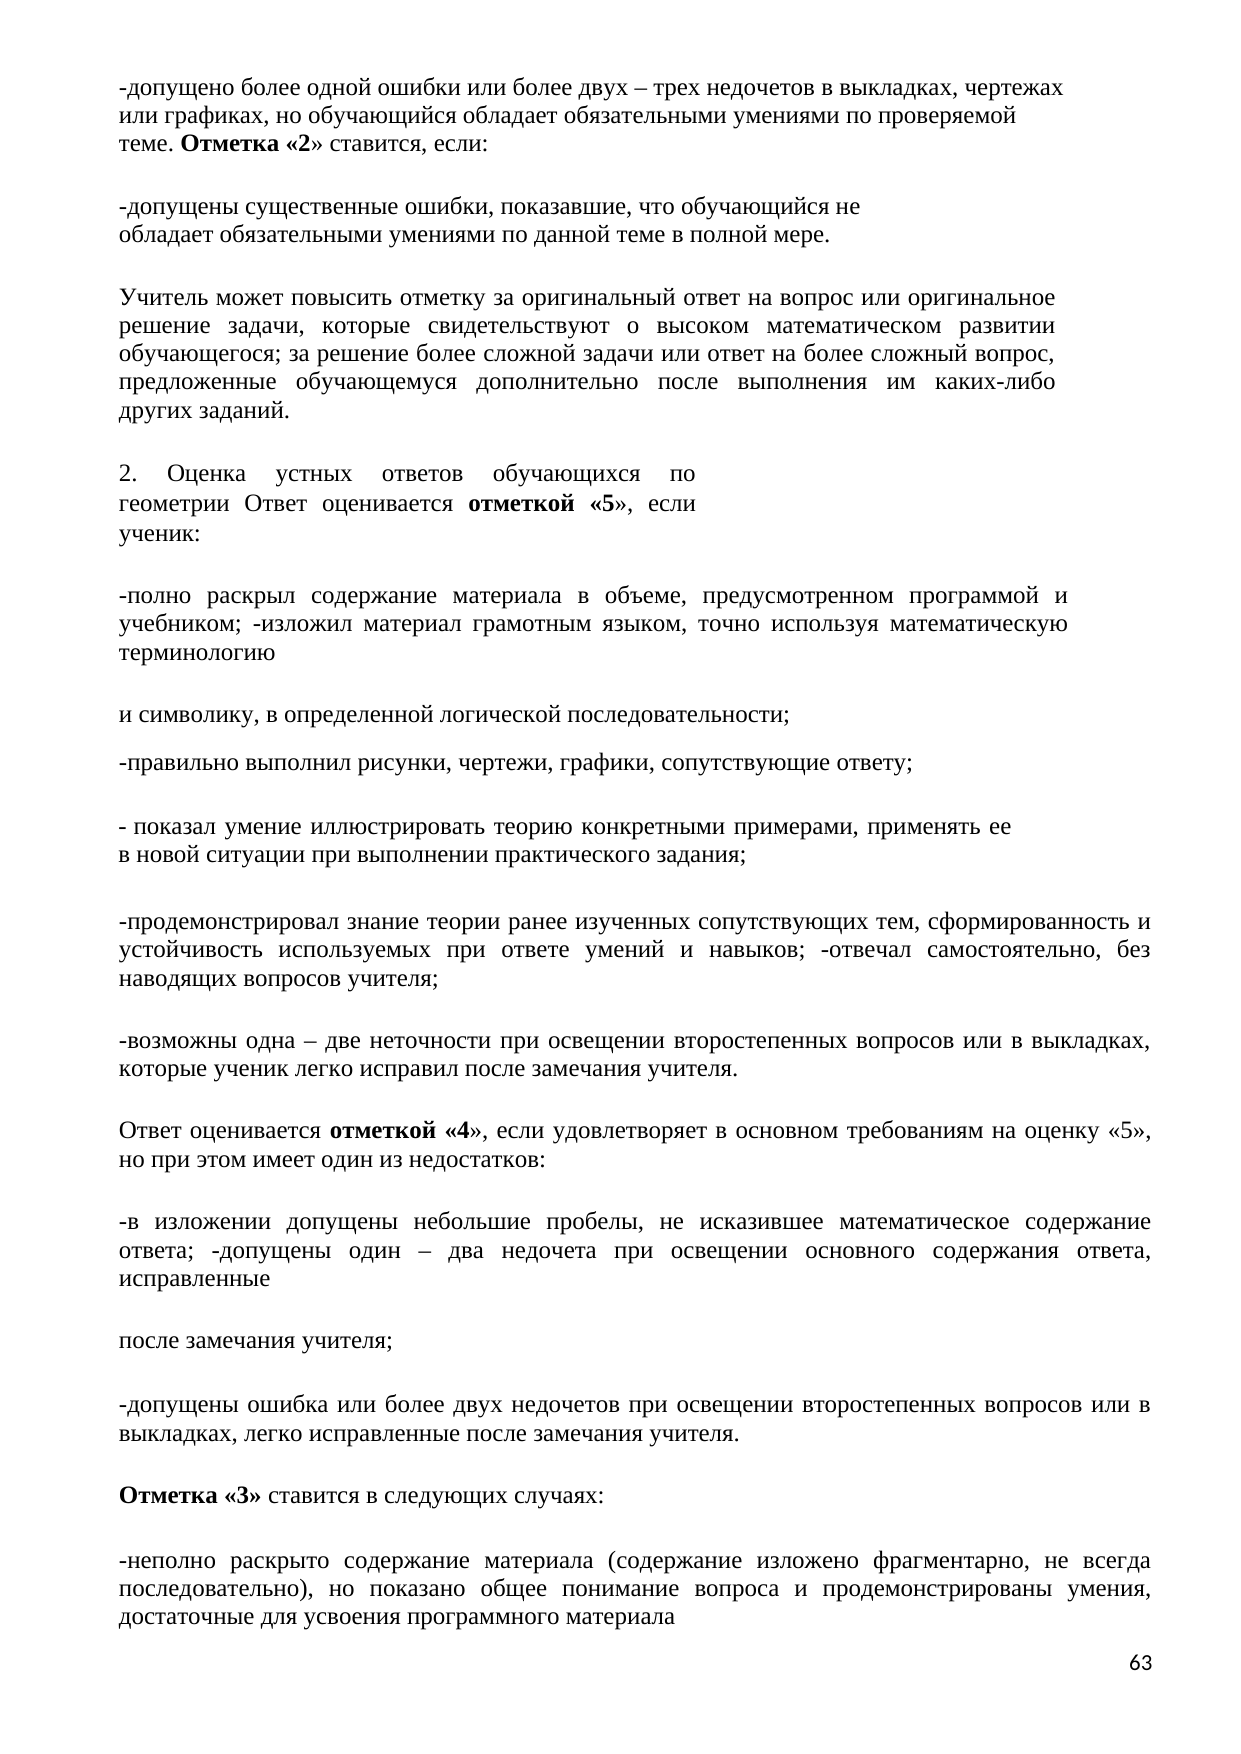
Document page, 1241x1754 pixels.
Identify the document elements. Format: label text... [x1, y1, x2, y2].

text 2. Оценка устных ответов обучающихся по геометрии Ответ оценивается отметкой «5», если ученик: [119, 458, 696, 546]
text -неполно раскрыто содержание материала (содержание изложено фрагментарно, не всегда последовательно), но показано общее понимание вопроса и продемонстрированы умения, достаточные для усвоения программного материала [119, 1546, 1152, 1630]
text -продемонстрировал знание теории ранее изученных сопутствующих тем, сформированность и устойчивость используемых при ответе умений и навыков; -отвечал самостоятельно, без наводящих вопросов учителя; [119, 907, 1152, 991]
text -допущены существенные ошибки, показавшие, что обучающийся не обладает обязательными умениями по данной теме в полной мере. [119, 192, 960, 248]
text -в изложении допущены небольшие пробелы, не исказившее математическое содержание ответа; -допущены один – два недочета при освещении основного содержания ответа, исправленные [119, 1207, 1152, 1292]
list показал умение иллюстрировать теорию конкретными примерами, применять ее в новой ситуации при выполнении практического задания; [118, 812, 1012, 868]
text -полно раскрыл содержание материала в объеме, предусмотренном программой и учебником; -изложил материал грамотным языком, точно используя математическую терминологию [119, 581, 1069, 666]
text Отметка «3» ставится в следующих случаях: [119, 1480, 1152, 1509]
text -правильно выполнил рисунки, чертежи, графики, сопутствующие ответу; [119, 747, 1152, 775]
text -допущено более одной ошибки или более двух – трех недочетов в выкладках, чертежах или графиках, но обучающийся обладает обязательными умениями по проверяемой теме. Отметка «2» ставится, если: [119, 73, 1077, 157]
text -допущены ошибка или более двух недочетов при освещении второстепенных вопросов или в выкладках, легко исправленные после замечания учителя. [119, 1391, 1152, 1446]
text -возможны одна – две неточности при освещении второстепенных вопросов или в выкладках, которые ученик легко исправил после замечания учителя. [119, 1026, 1152, 1082]
text Ответ оценивается отметкой «4», если удовлетворяет в основном требованиям на оценку «5», но при этом имеет один из недостатков: [119, 1117, 1152, 1172]
text и символику, в определенной логической последовательности; [119, 699, 1152, 728]
text Учитель может повысить отметку за оригинальный ответ на вопрос или оригинальное решение задачи, которые свидетельствуют о высоком математическом развитии обучающегося; за решение более сложной задачи или ответ на более сложный вопрос, предложенные обучающемуся дополнительно после выполнения им каких-либо других заданий. [119, 282, 1056, 423]
text после замечания учителя; [119, 1325, 1152, 1354]
